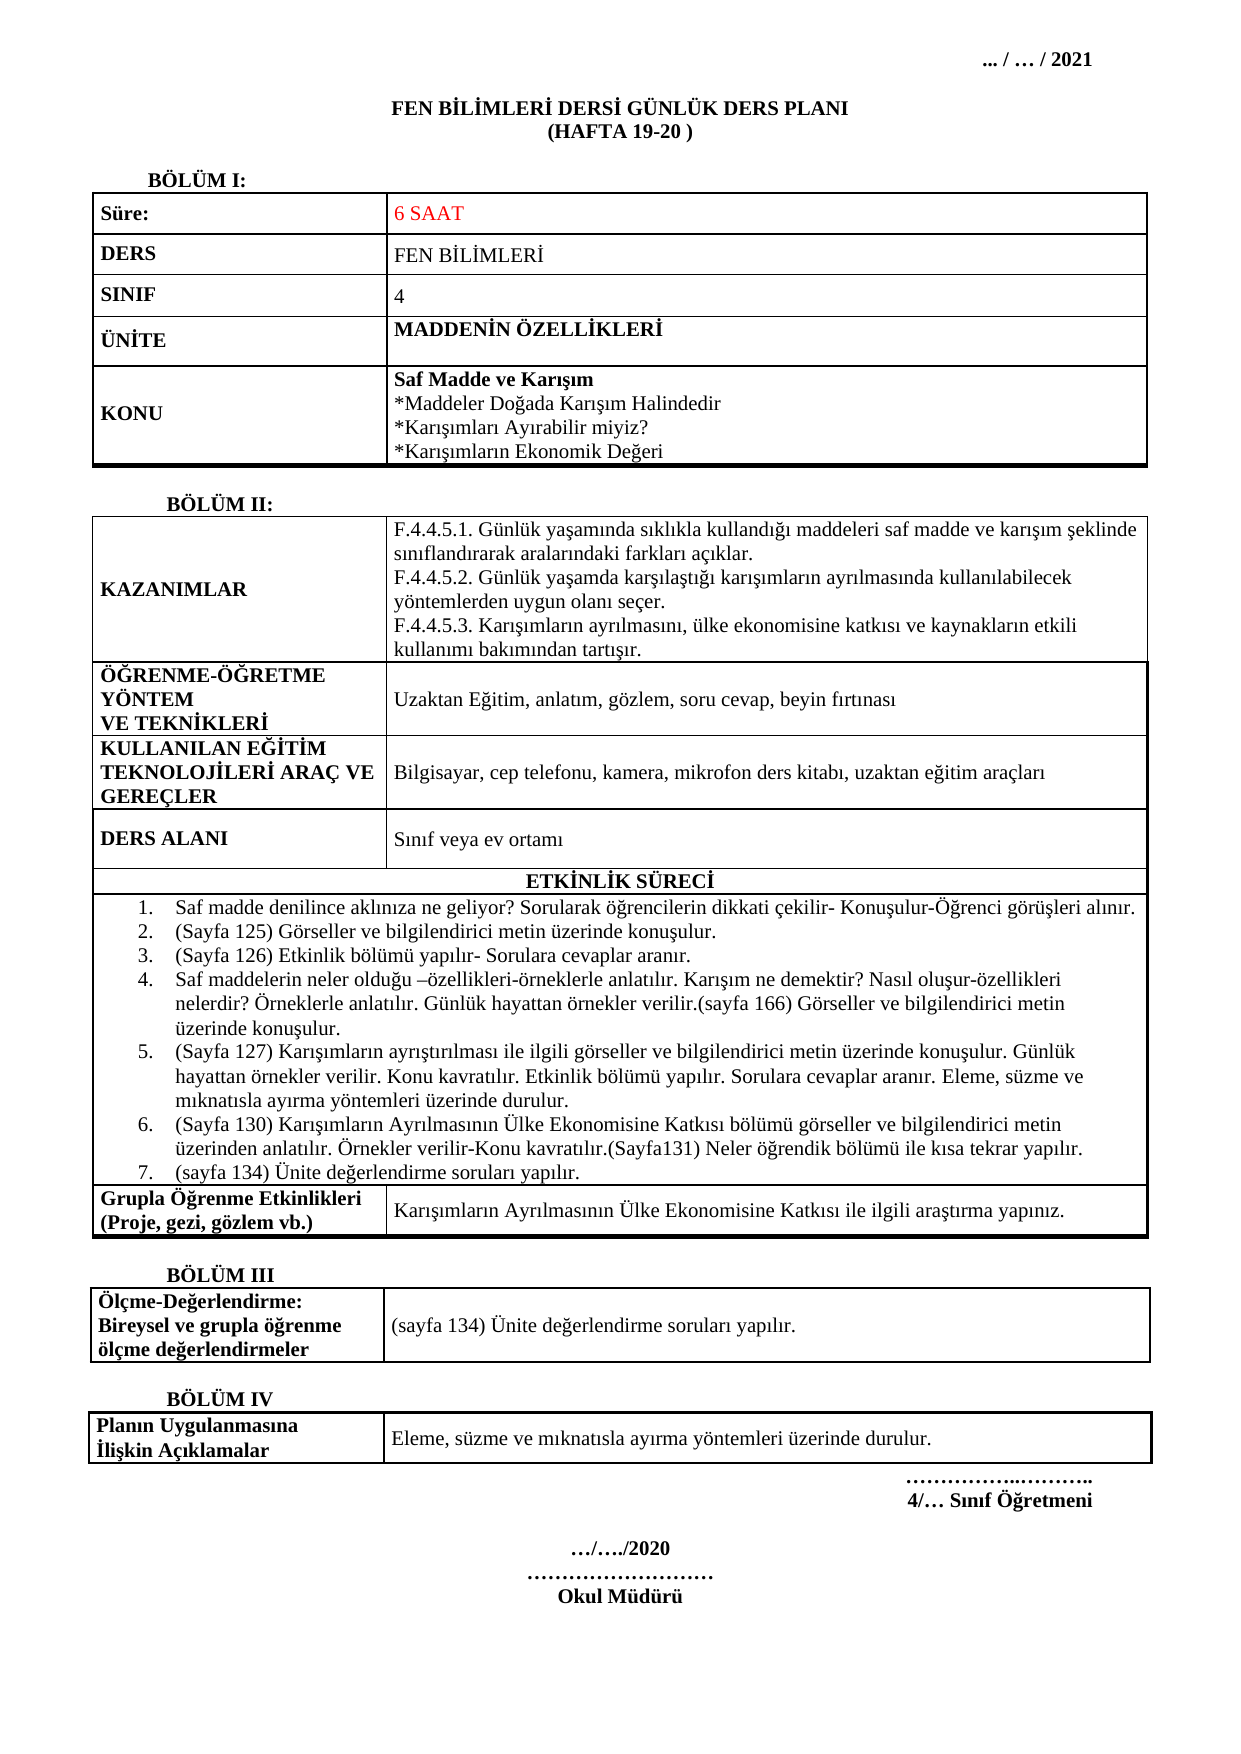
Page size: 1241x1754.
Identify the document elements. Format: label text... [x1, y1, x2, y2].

table_cell DERS ALANI [94, 810, 386, 867]
text (HAFTA 19-20 ) [148, 119, 1092, 143]
table_cell Sınıf veya ev ortamı [387, 810, 1146, 867]
text Okul Müdürü [148, 1584, 1092, 1608]
subtitle BÖLÜM III [148, 1263, 1092, 1287]
text ... / … / 2021 [148, 47, 1092, 71]
text BÖLÜM II: [148, 492, 1092, 516]
text FEN BİLİMLERİ DERSİ GÜNLÜK DERS PLANI [148, 95, 1092, 119]
table_header F.4.4.5.1. Günlük yaşamında sıklıkla kullandığı maddeleri saf madde ve karışım şeklinde sınıflandırarak aralarındaki farkları açıklar. F.4.4.5.2. Günlük yaşamda karşılaştığı karışımların ayrılmasında kullanılabilecek yöntemlerden uygun olanı seçer. F.4.4.5.3. Karışımların ayrılmasını, ülke ekonomisine katkısı ve kaynakların etkili kullanımı bakımından tartışır. [387, 517, 1147, 661]
table_cell Saf madde denilince aklınıza ne geliyor? Sorularak öğrencilerin dikkati çekilir- Konuşulur-Öğrenci görüşleri alınır. (Sayfa 125) Görseller ve bilgilendirici metin üzerinde konuşulur. (Sayfa 126) Etkinlik bölümü yapılır- Sorulara cevaplar aranır. Saf maddelerin neler olduğu –özellikleri-örneklerle anlatılır. Karışım ne demektir? Nasıl oluşur-özellikleri nelerdir? Örneklerle anlatılır. Günlük hayattan örnekler verilir.(sayfa 166) Görseller ve bilgilendirici metin üzerinde konuşulur. (Sayfa 127) Karışımların ayrıştırılması ile ilgili görseller ve bilgilendirici metin üzerinde konuşulur. Günlük hayattan örnekler verilir. Konu kavratılır. Etkinlik bölümü yapılır. Sorulara cevaplar aranır. Eleme, süzme ve mıknatısla ayırma yöntemleri üzerinde durulur. (Sayfa 130) Karışımların Ayrılmasının Ülke Ekonomisine Katkısı bölümü görseller ve bilgilendirici metin üzerinden anlatılır. Örnekler verilir-Konu kavratılır.(Sayfa131) Neler öğrendik bölümü ile kısa tekrar yapılır. (sayfa 134) Ünite değerlendirme soruları yapılır. [94, 895, 1146, 1184]
table_cell ETKİNLİK SÜRECİ [94, 869, 1146, 893]
table_cell Saf Madde ve Karışım *Maddeler Doğada Karışım Halindedir *Karışımları Ayırabilir miyiz? *Karışımların Ekonomik Değeri [388, 367, 1146, 463]
table_cell Grupla Öğrenme Etkinlikleri (Proje, gezi, gözlem vb.) [94, 1186, 386, 1234]
table_cell DERS [94, 235, 386, 274]
table_header Ölçme-Değerlendirme: Bireysel ve grupla öğrenme ölçme değerlendirmeler [92, 1289, 383, 1361]
table_cell SINIF [94, 275, 386, 316]
table_header Süre: [94, 194, 386, 233]
table_header (sayfa 134) Ünite değerlendirme soruları yapılır. [385, 1289, 1149, 1361]
table_cell 4 [388, 275, 1146, 316]
table_header 6 SAAT [388, 194, 1146, 233]
table_cell Uzaktan Eğitim, anlatım, gözlem, soru cevap, beyin fırtınası [387, 663, 1146, 735]
table_cell MADDENİN ÖZELLİKLERİ [388, 317, 1146, 365]
text 4/… Sınıf Öğretmeni [148, 1488, 1092, 1512]
text ……………..……….. [148, 1464, 1092, 1488]
text ……………………… [148, 1560, 1092, 1584]
table_cell ÜNİTE [94, 317, 386, 365]
table_cell Karışımların Ayrılmasının Ülke Ekonomisine Katkısı ile ilgili araştırma yapınız. [387, 1186, 1146, 1234]
table_cell KONU [94, 367, 386, 463]
table_header Planın Uygulanmasına İlişkin Açıklamalar [90, 1414, 383, 1462]
table_cell Bilgisayar, cep telefonu, kamera, mikrofon ders kitabı, uzaktan eğitim araçları [387, 736, 1146, 808]
table_header KAZANIMLAR [93, 517, 386, 661]
table_cell ÖĞRENME-ÖĞRETME YÖNTEM VE TEKNİKLERİ [93, 663, 386, 735]
subtitle BÖLÜM IV [148, 1387, 1092, 1411]
table_header Eleme, süzme ve mıknatısla ayırma yöntemleri üzerinde durulur. [385, 1414, 1150, 1462]
text …/…./2020 [148, 1536, 1092, 1560]
table_cell FEN BİLİMLERİ [388, 235, 1146, 274]
text BÖLÜM I: [148, 168, 1092, 192]
table_cell KULLANILAN EĞİTİM TEKNOLOJİLERİ ARAÇ VE GEREÇLER [93, 736, 386, 808]
